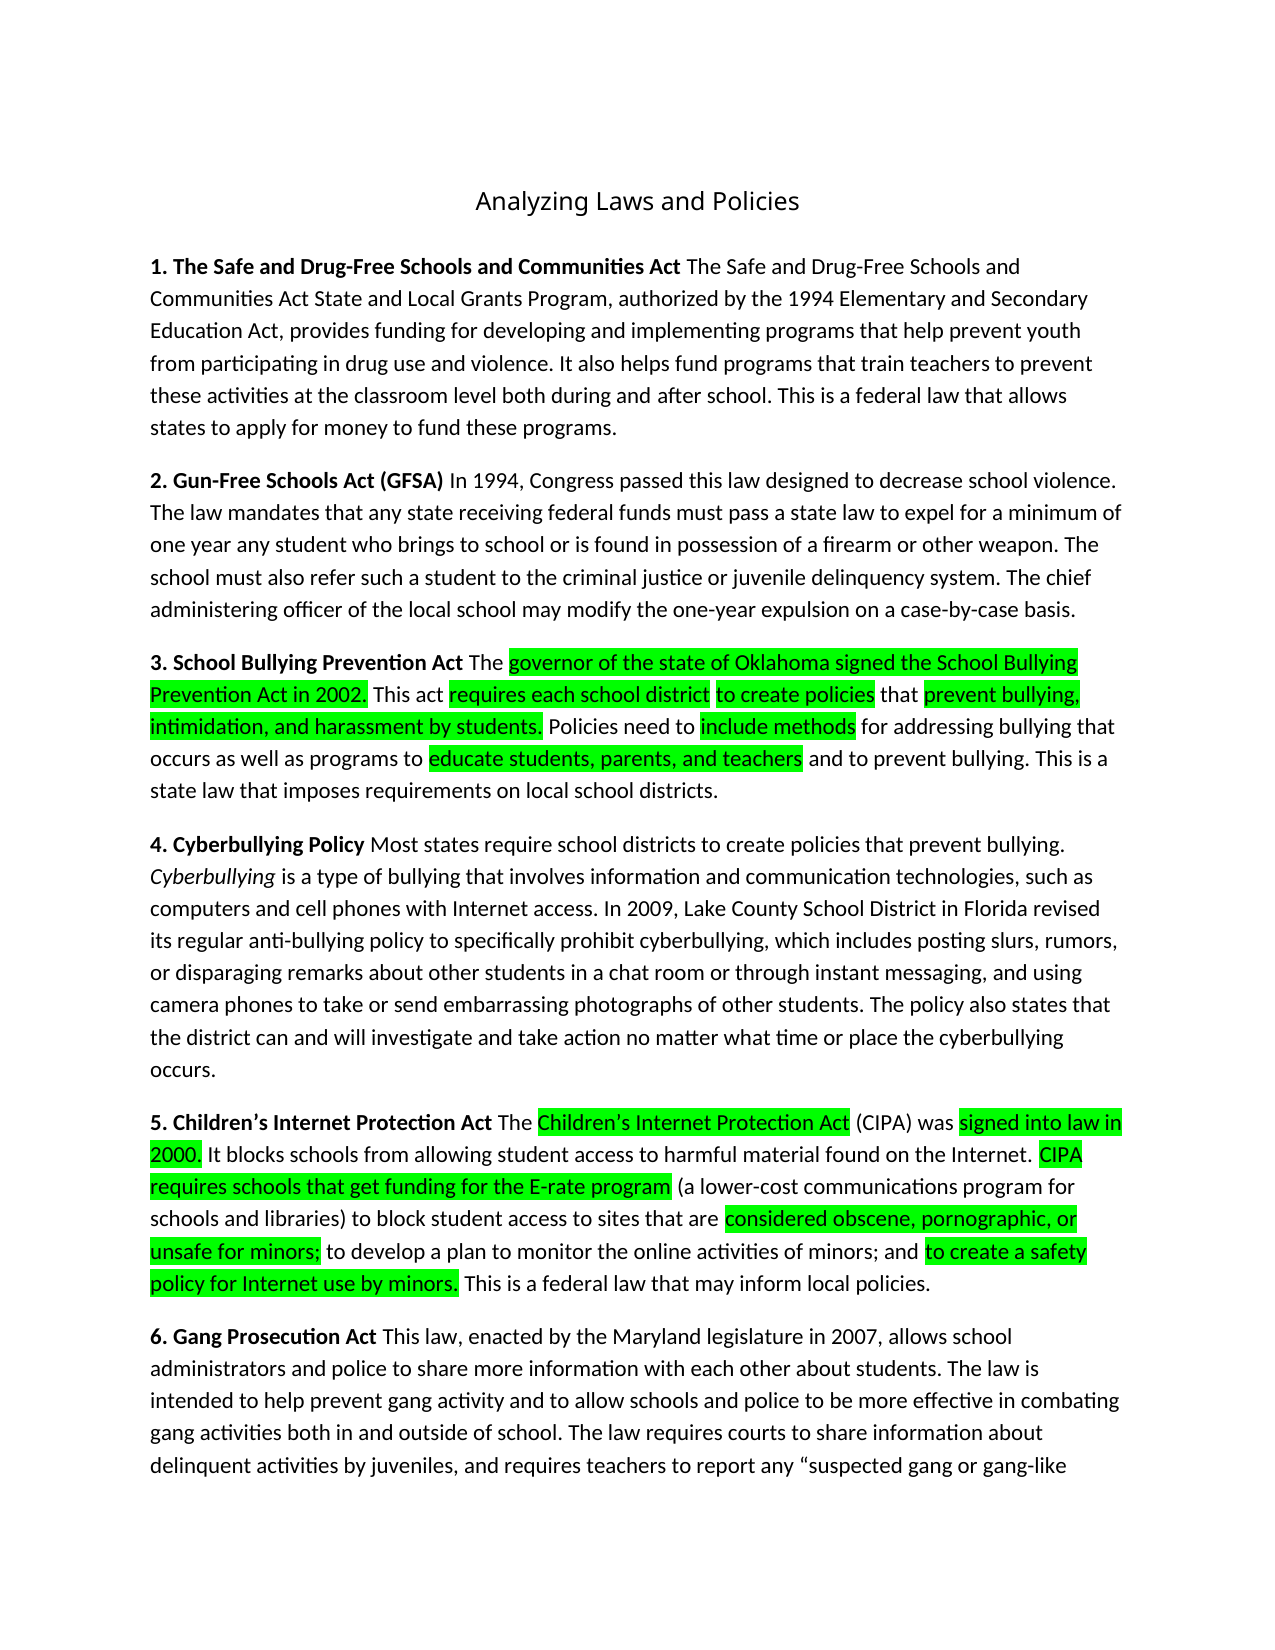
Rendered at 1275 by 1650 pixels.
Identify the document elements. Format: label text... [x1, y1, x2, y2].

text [150, 1322, 1125, 1479]
text 3. School Bullying Prevention Act The governor of the state of Oklahoma signed the School Bullying Prevention Act in 2002. This act requires each school district to create policies that prevent bullying, intimidation, and harassment by students. Policies need to include methods for addressing bullying that occurs as well as programs to educate students, parents, and teachers and to prevent bullying. This is a state law that imposes requirements on local school districts. [150, 648, 1125, 805]
text Analyzing Laws and Policies [150, 184, 1125, 218]
text 2. Gun-Free Schools Act (GFSA) In 1994, Congress passed this law designed to decrease school violence. The law mandates that any state receiving federal funds must pass a state law to expel for a minimum of one year any student who brings to school or is found in possession of a firearm or other weapon. The school must also refer such a student to the criminal justice or juvenile delinquency system. The chief administering officer of the local school may modify the one-year expulsion on a case-by-case basis. [150, 466, 1125, 623]
text 1. The Safe and Drug-Free Schools and Communities Act The Safe and Drug-Free Schools and Communities Act State and Local Grants Program, authorized by the 1994 Elementary and Secondary Education Act, provides funding for developing and implementing programs that help prevent youth from participating in drug use and violence. It also helps fund programs that train teachers to prevent these activities at the classroom level both during and after school. This is a federal law that allows states to apply for money to fund these programs. [150, 252, 1125, 441]
text 4. Cyberbullying Policy Most states require school districts to create policies that prevent bullying. Cyberbullying is a type of bullying that involves information and communication technologies, such as computers and cell phones with Internet access. In 2009, Lake County School District in Florida revised its regular anti-bullying policy to specifically prohibit cyberbullying, which includes posting slurs, rumors, or disparaging remarks about other students in a chat room or through instant messaging, and using camera phones to take or send embarrassing photographs of other students. The policy also states that the district can and will investigate and take action no matter what time or place the cyberbullying occurs. [150, 830, 1125, 1083]
text 5. Children’s Internet Protection Act The Children’s Internet Protection Act (CIPA) was signed into law in 2000. It blocks schools from allowing student access to harmful material found on the Internet. CIPA requires schools that get funding for the E-rate program (a lower-cost communications program for schools and libraries) to block student access to sites that are considered obscene, pornographic, or unsafe for minors; to develop a plan to monitor the online activities of minors; and to create a safety policy for Internet use by minors. This is a federal law that may inform local policies. [150, 1108, 1125, 1297]
